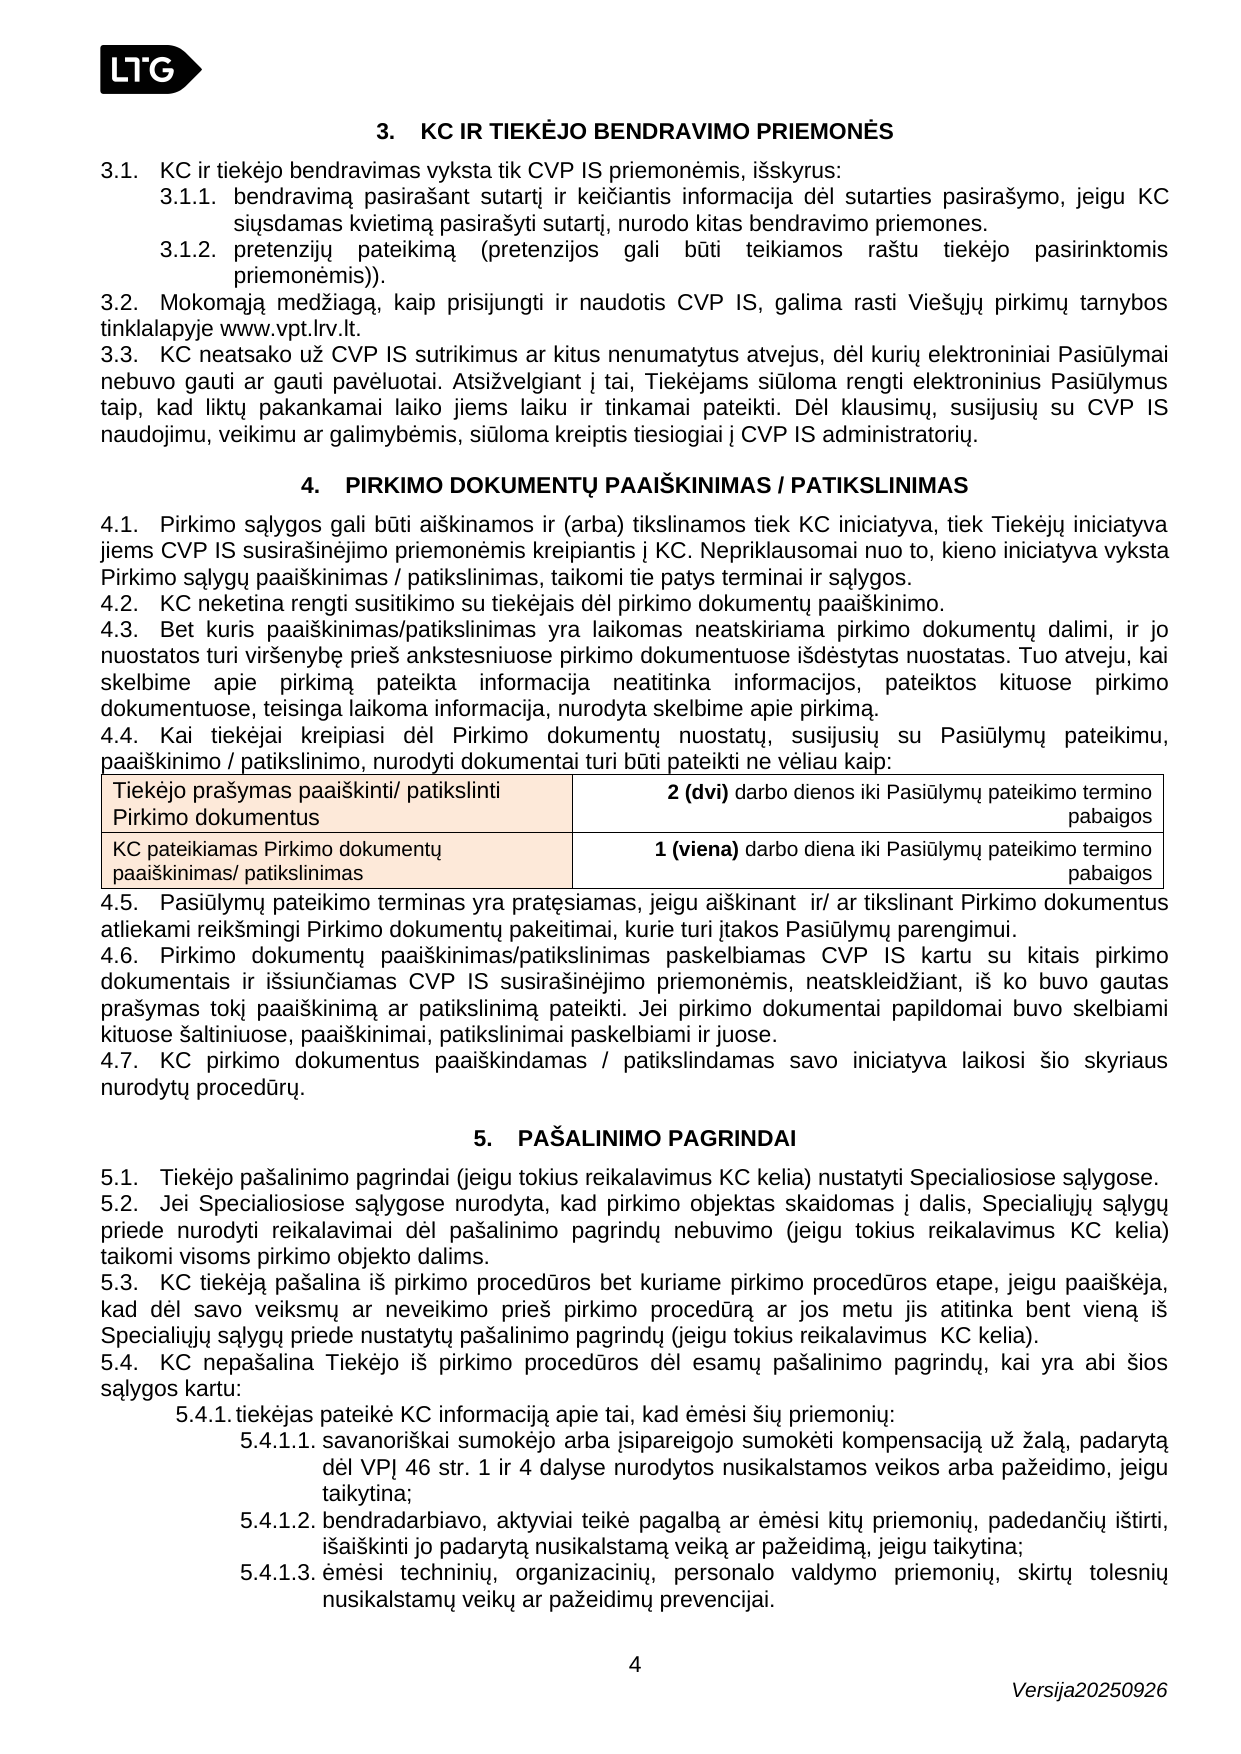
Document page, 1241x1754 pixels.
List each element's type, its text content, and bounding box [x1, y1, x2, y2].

list bendravimą pasirašant sutartį ir keičiantis informacija dėl sutarties pasirašymo, jeigu KC siųsdamas kvietimą pasirašyti sutartį, nurodo kitas bendravimo priemones. [159, 183, 1169, 236]
list Kai tiekėjai kreipiasi dėl Pirkimo dokumentų nuostatų, susijusių su Pasiūlymų pateikimu, paaiškinimo / patikslinimo, nurodyti dokumentai turi būti pateikti ne vėliau kaip: [100, 722, 1169, 774]
list pretenzijų pateikimą (pretenzijos gali būti teikiamos raštu tiekėjo pasirinktomis priemonėmis)). [159, 236, 1169, 289]
list ėmėsi techninių, organizacinių, personalo valdymo priemonių, skirtų tolesnių nusikalstamų veikų ar pažeidimų prevencijai. [240, 1559, 1169, 1612]
subtitle PIRKIMO DOKUMENTŲ PAAIŠKINIMAS / PATIKSLINIMAS [100, 472, 1169, 498]
table_cell 1 (viena) darbo diena iki Pasiūlymų pateikimo termino pabaigos [573, 833, 1163, 888]
list Pirkimo dokumentų paaiškinimas/patikslinimas paskelbiamas CVP IS kartu su kitais pirkimo dokumentais ir išsiunčiamas CVP IS susirašinėjimo priemonėmis, neatskleidžiant, iš ko buvo gautas prašymas tokį paaiškinimą ar patikslinimą pateikti. Jei pirkimo dokumentai papildomai buvo skelbiami kituose šaltiniuose, paaiškinimai, patikslinimai paskelbiami ir juose. [100, 942, 1169, 1047]
list Mokomąją medžiagą, kaip prisijungti ir naudotis CVP IS, galima rasti Viešųjų pirkimų tarnybos tinklalapyje www.vpt.lrv.lt. [100, 289, 1169, 341]
list Jei Specialiosiose sąlygose nurodyta, kad pirkimo objektas skaidomas į dalis, Specialiųjų sąlygų priede nurodyti reikalavimai dėl pašalinimo pagrindų nebuvimo (jeigu tokius reikalavimus KC kelia) taikomi visoms pirkimo objekto dalims. [100, 1190, 1169, 1269]
list KC pirkimo dokumentus paaiškindamas / patikslindamas savo iniciatyva laikosi šio skyriaus nurodytų procedūrų. [100, 1047, 1169, 1100]
list Tiekėjo pašalinimo pagrindai (jeigu tokius reikalavimus KC kelia) nustatyti Specialiosiose sąlygose. [100, 1164, 1169, 1190]
list Pirkimo sąlygos gali būti aiškinamos ir (arba) tikslinamos tiek KC iniciatyva, tiek Tiekėjų iniciatyva jiems CVP IS susirašinėjimo priemonėmis kreipiantis į KC. Nepriklausomai nuo to, kieno iniciatyva vyksta Pirkimo sąlygų paaiškinimas / patikslinimas, taikomi tie patys terminai ir sąlygos. [100, 511, 1169, 590]
list KC neketina rengti susitikimo su tiekėjais dėl pirkimo dokumentų paaiškinimo. [100, 590, 1169, 616]
subtitle KC IR TIEKĖJO BENDRAVIMO PRIEMONĖS [100, 118, 1169, 144]
list savanoriškai sumokėjo arba įsipareigojo sumokėti kompensaciją už žalą, padarytą dėl VPĮ 46 str. 1 ir 4 dalyse nurodytos nusikalstamos veikos arba pažeidimo, jeigu taikytina; [240, 1427, 1169, 1507]
table_header 2 (dvi) darbo dienos iki Pasiūlymų pateikimo termino pabaigos [573, 775, 1163, 832]
list bendradarbiavo, aktyviai teikė pagalbą ar ėmėsi kitų priemonių, padedančių ištirti, išaiškinti jo padarytą nusikalstamą veiką ar pažeidimą, jeigu taikytina; [240, 1507, 1169, 1559]
list KC nepašalina Tiekėjo iš pirkimo procedūros dėl esamų pašalinimo pagrindų, kai yra abi šios sąlygos kartu: [100, 1348, 1169, 1401]
list tiekėjas pateikė KC informaciją apie tai, kad ėmėsi šių priemonių: [175, 1401, 1169, 1427]
list Pasiūlymų pateikimo terminas yra pratęsiamas, jeigu aiškinant ir/ ar tikslinant Pirkimo dokumentus atliekami reikšmingi Pirkimo dokumentų pakeitimai, kurie turi įtakos Pasiūlymų parengimui. [100, 889, 1169, 942]
list Bet kuris paaiškinimas/patikslinimas yra laikomas neatskiriama pirkimo dokumentų dalimi, ir jo nuostatos turi viršenybę prieš ankstesniuose pirkimo dokumentuose išdėstytas nuostatas. Tuo atveju, kai skelbime apie pirkimą pateikta informacija neatitinka informacijos, pateiktos kituose pirkimo dokumentuose, teisinga laikoma informacija, nurodyta skelbime apie pirkimą. [100, 616, 1169, 722]
list KC neatsako už CVP IS sutrikimus ar kitus nenumatytus atvejus, dėl kurių elektroniniai Pasiūlymai nebuvo gauti ar gauti pavėluotai. Atsižvelgiant į tai, Tiekėjams siūloma rengti elektroninius Pasiūlymus taip, kad liktų pakankamai laiko jiems laiku ir tinkamai pateikti. Dėl klausimų, susijusių su CVP IS naudojimu, veikimu ar galimybėmis, siūloma kreiptis tiesiogiai į CVP IS administratorių. [100, 341, 1169, 447]
table_cell KC pateikiamas Pirkimo dokumentų paaiškinimas/ patikslinimas [102, 833, 572, 888]
table_header Tiekėjo prašymas paaiškinti/ patikslinti Pirkimo dokumentus [102, 775, 572, 832]
subtitle PAŠALINIMO PAGRINDAI [100, 1125, 1169, 1151]
list KC ir tiekėjo bendravimas vyksta tik CVP IS priemonėmis, išskyrus: [100, 157, 1169, 183]
list KC tiekėją pašalina iš pirkimo procedūros bet kuriame pirkimo procedūros etape, jeigu paaiškėja, kad dėl savo veiksmų ar neveikimo prieš pirkimo procedūrą ar jos metu jis atitinka bent vieną iš Specialiųjų sąlygų priede nustatytų pašalinimo pagrindų (jeigu tokius reikalavimus KC kelia). [100, 1269, 1169, 1348]
picture [100, 45, 202, 94]
